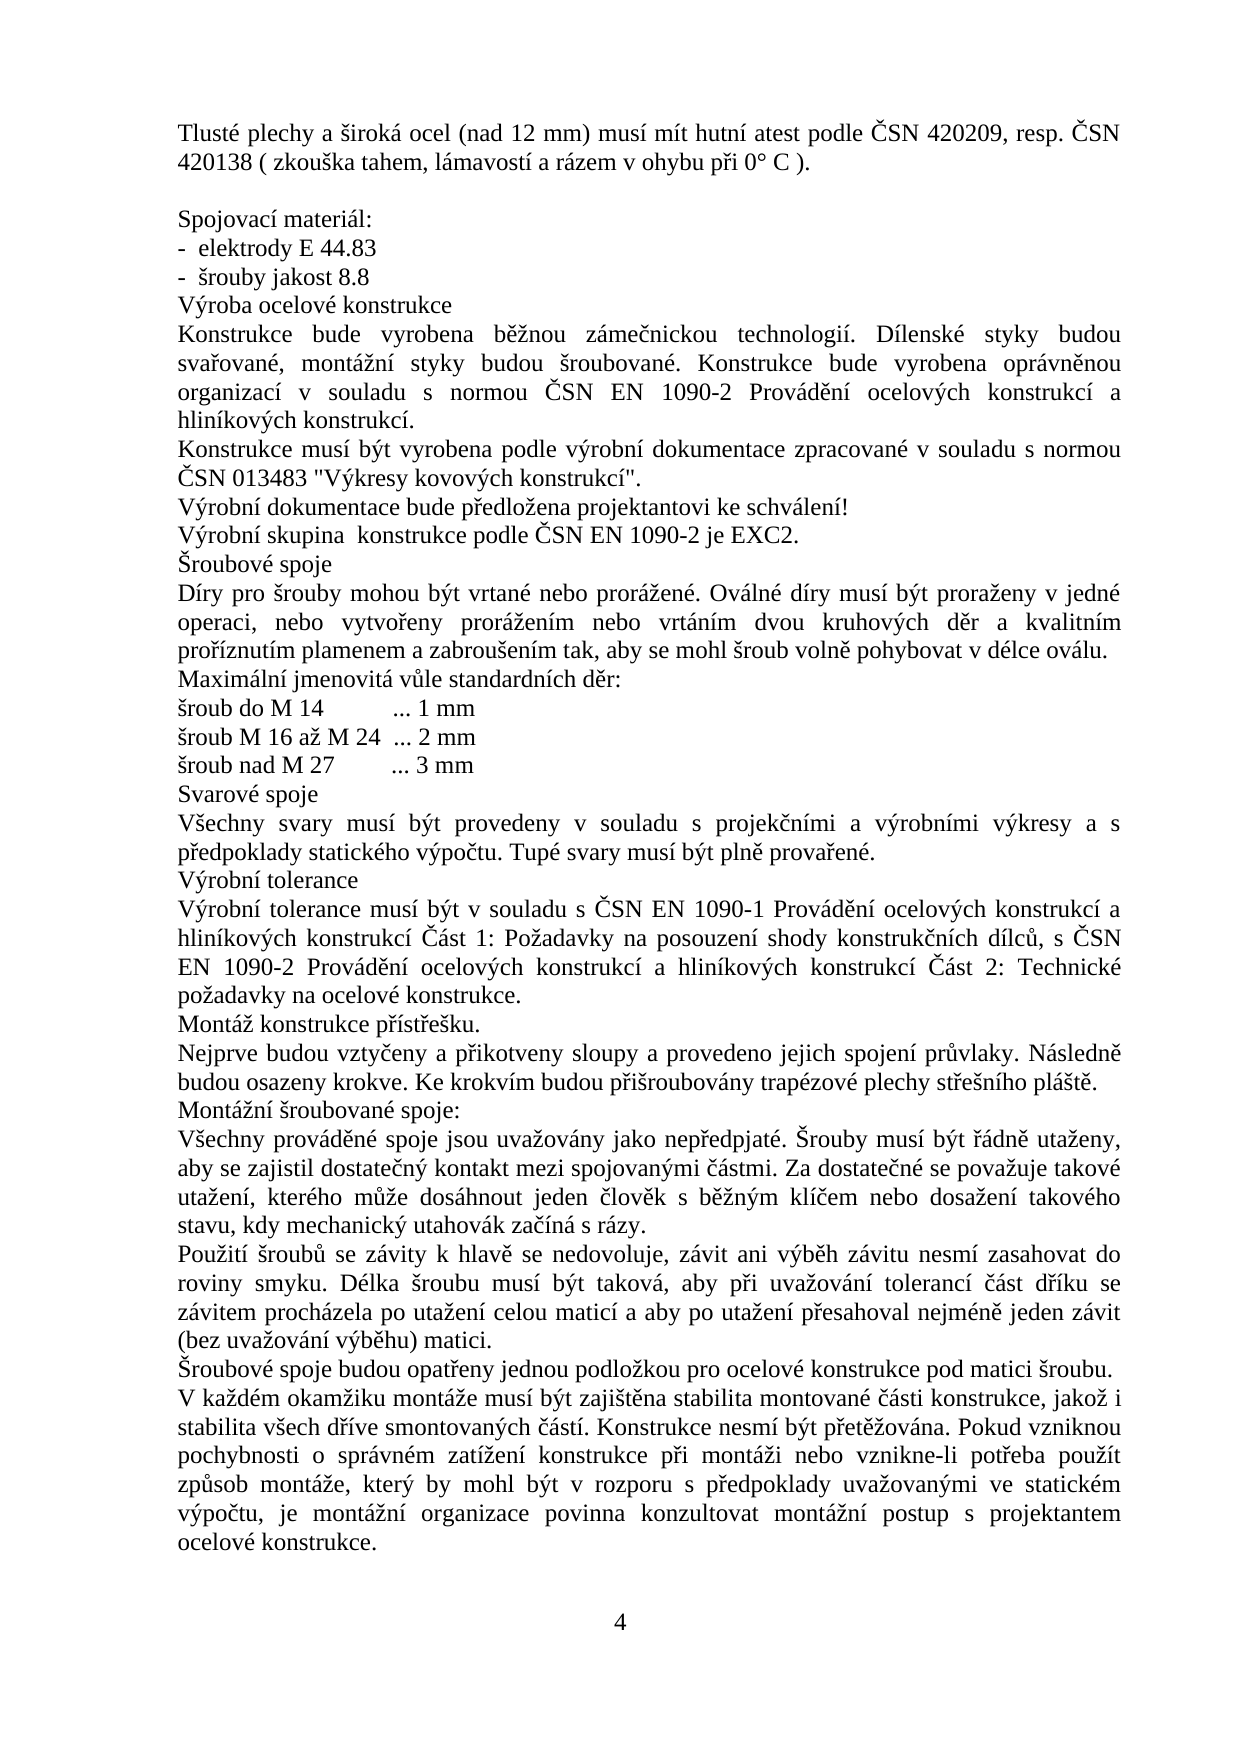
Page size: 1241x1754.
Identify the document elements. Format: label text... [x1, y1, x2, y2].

text Výrobní tolerance musí být v souladu s ČSN EN 1090-1 Provádění ocelových konstrukcí a hliníkových konstrukcí Část 1: Požadavky na posouzení shody konstrukčních dílců, s ČSN EN 1090-2 Provádění ocelových konstrukcí a hliníkových konstrukcí Část 2: Technické požadavky na ocelové konstrukce. [177, 894, 1122, 1009]
text Tlusté plechy a široká ocel (nad ) musí mít hutní atest podle ČSN 420209, resp. ČSN 420138 ( zkouška tahem, lámavostí a rázem v ohybu při 0° C ). [177, 118, 1122, 176]
text Šroubové spoje budou opatřeny jednou podložkou pro ocelové konstrukce pod matici šroubu. [177, 1354, 1122, 1383]
text Použití šroubů se závity k hlavě se nedovoluje, závit ani výběh závitu nesmí zasahovat do roviny smyku. Délka šroubu musí být taková, aby při uvažování tolerancí část dříku se závitem procházela po utažení celou maticí a aby po utažení přesahoval nejméně jeden závit (bez uvažování výběhu) matici. [177, 1239, 1122, 1354]
text šroub do M 14 ... [177, 693, 1122, 722]
text šroub M 16 až M 24 ... [177, 722, 1122, 751]
text Všechny svary musí být provedeny v souladu s projekčními a výrobními výkresy a s předpoklady statického výpočtu. Tupé svary musí být plně provařené. [177, 808, 1122, 866]
text Svarové spoje [177, 779, 1122, 808]
text Výroba ocelové konstrukce [177, 291, 1122, 319]
text Maximální jmenovitá vůle standardních děr: [177, 664, 1122, 693]
text Montáž konstrukce přístřešku. [177, 1009, 1122, 1038]
text Konstrukce musí být vyrobena podle výrobní dokumentace zpracované v souladu s normou ČSN 013483 "Výkresy kovových konstrukcí". [177, 434, 1122, 492]
text Spojovací materiál: [177, 204, 1122, 233]
text Všechny prováděné spoje jsou uvažovány jako nepředpjaté. Šrouby musí být řádně utaženy, aby se zajistil dostatečný kontakt mezi spojovanými částmi. Za dostatečné se považuje takové utažení, kterého může dosáhnout jeden člověk s běžným klíčem nebo dosažení takového stavu, kdy mechanický utahovák začíná s rázy. [177, 1124, 1122, 1239]
text - šrouby jakost 8.8 [177, 262, 1122, 291]
text šroub nad M 27 ... [177, 751, 1122, 779]
text Konstrukce bude vyrobena běžnou zámečnickou technologií. Dílenské styky budou svařované, montážní styky budou šroubované. Konstrukce bude vyrobena oprávněnou organizací v souladu s normou ČSN EN 1090-2 Provádění ocelových konstrukcí a hliníkových konstrukcí. [177, 319, 1122, 434]
text - elektrody E 44.83 [177, 233, 1122, 262]
text Montážní šroubované spoje: [177, 1096, 1122, 1124]
text Výrobní dokumentace bude předložena projektantovi ke schválení! [177, 492, 1122, 521]
text Výrobní tolerance [177, 866, 1122, 894]
text V každém okamžiku montáže musí být zajištěna stabilita montované části konstrukce, jakož i stabilita všech dříve smontovaných částí. Konstrukce nesmí být přetěžována. Pokud vzniknou pochybnosti o správném zatížení konstrukce při montáži nebo vznikne-li potřeba použít způsob montáže, který by mohl být v rozporu s předpoklady uvažovanými ve statickém výpočtu, je montážní organizace povinna konzultovat montážní postup s projektantem ocelové konstrukce. [177, 1383, 1122, 1556]
text Díry pro šrouby mohou být vrtané nebo prorážené. Oválné díry musí být proraženy v jedné operaci, nebo vytvořeny prorážením nebo vrtáním dvou kruhových děr a kvalitním proříznutím plamenem a zabroušením tak, aby se mohl šroub volně pohybovat v délce oválu. [177, 578, 1122, 664]
text Šroubové spoje [177, 549, 1122, 578]
text Nejprve budou vztyčeny a přikotveny sloupy a provedeno jejich spojení průvlaky. Následně budou osazeny krokve. Ke krokvím budou přišroubovány trapézové plechy střešního pláště. [177, 1038, 1122, 1096]
text Výrobní skupina konstrukce podle ČSN EN 1090-2 je EXC2. [177, 521, 1122, 549]
